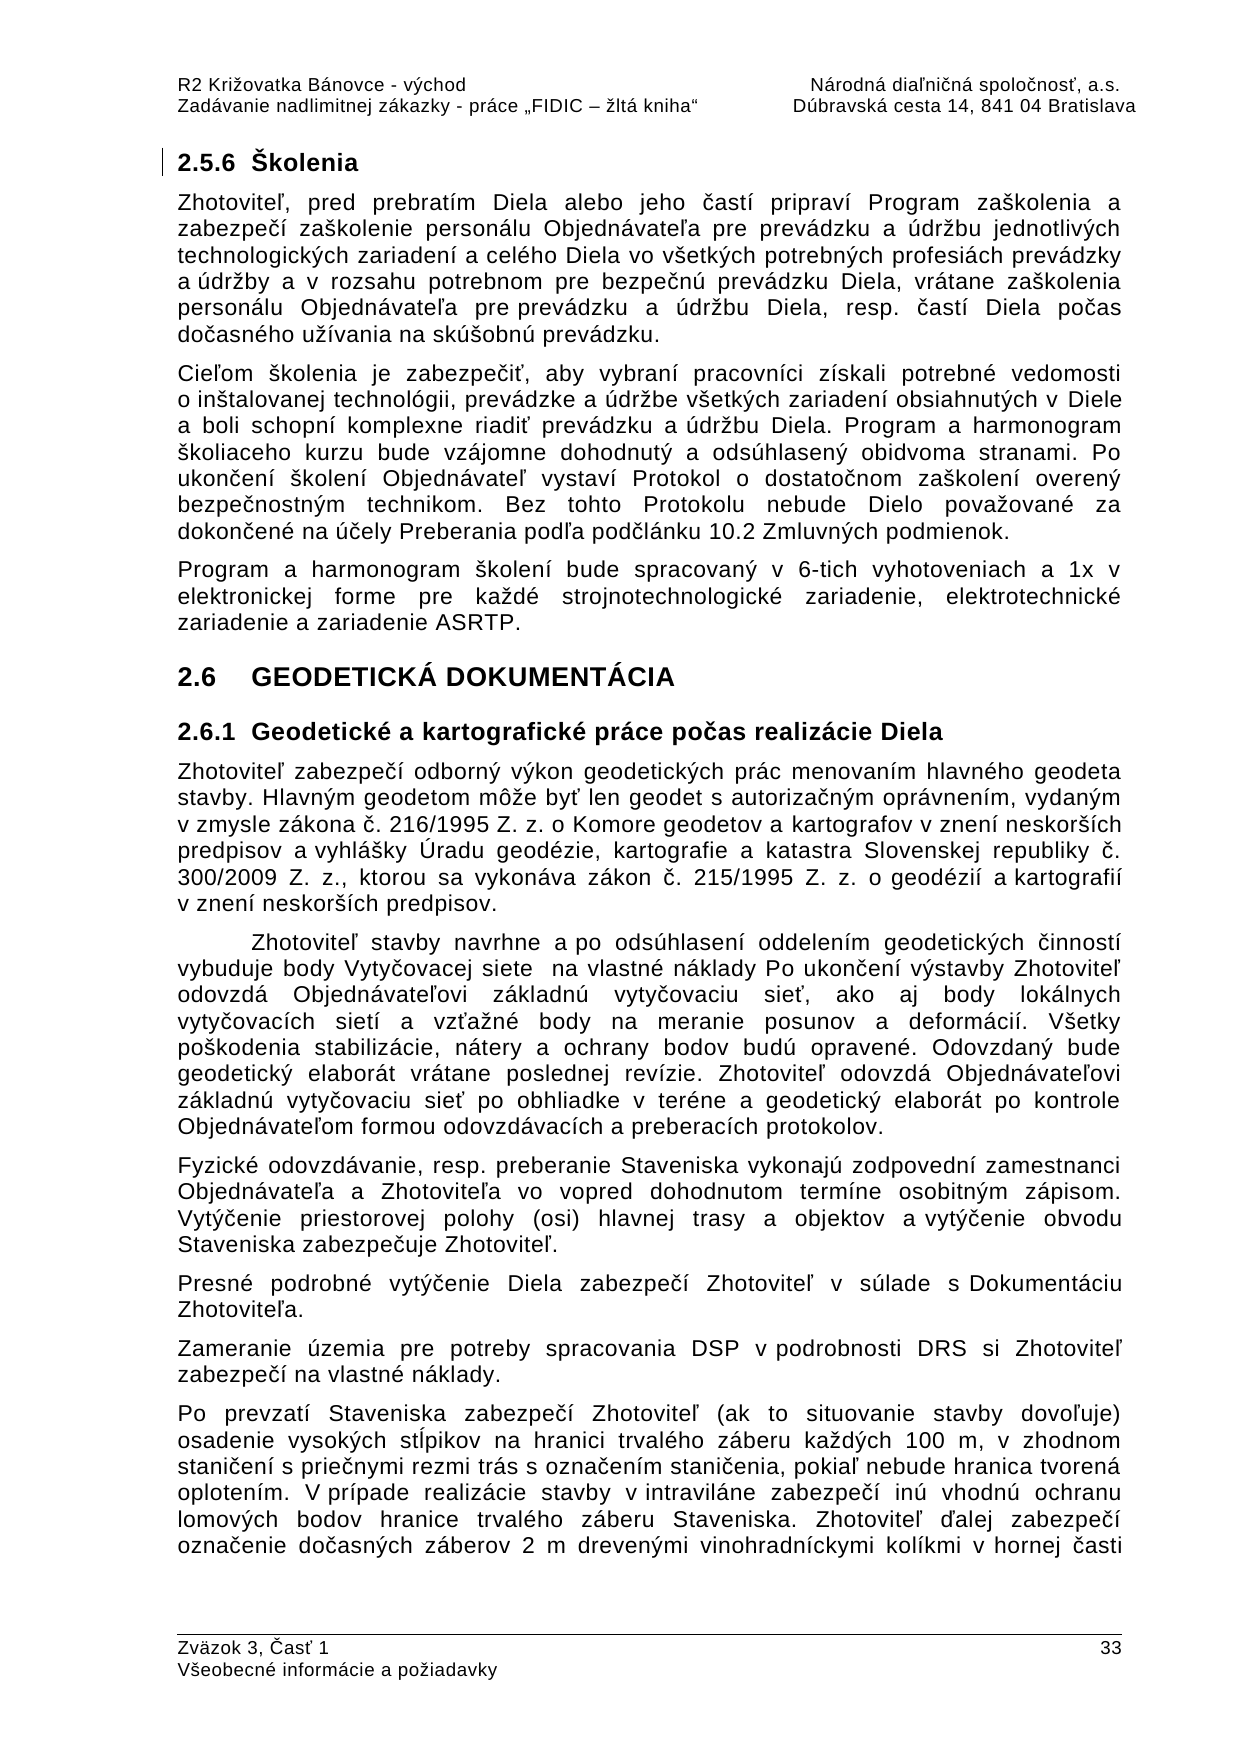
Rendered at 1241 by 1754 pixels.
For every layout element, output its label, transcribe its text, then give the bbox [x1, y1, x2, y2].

text Zameranie územia pre potreby spracovania DSP v podrobnosti DRS si Zhotoviteľ zabezpečí na vlastné náklady. [177, 1335, 1122, 1388]
subtitle 2.6.1 Geodetické a kartografické práce počas realizácie Diela [177, 717, 1122, 746]
text Zhotoviteľ stavby navrhne a po odsúhlasení oddelením geodetických činností vybuduje body Vytyčovacej siete na vlastné náklady Po ukončení výstavby Zhotoviteľ odovzdá Objednávateľovi základnú vytyčovaciu sieť, ako aj body lokálnych vytyčovacích sietí a vzťažné body na meranie posunov a deformácií. Všetky poškodenia stabilizácie, nátery a ochrany bodov budú opravené. Odovzdaný bude geodetický elaborát vrátane poslednej revízie. Zhotoviteľ odovzdá Objednávateľovi základnú vytyčovaciu sieť po obhliadke v teréne a geodetický elaborát po kontrole Objednávateľom formou odovzdávacích a preberacích protokolov. [177, 929, 1122, 1139]
text Program a harmonogram školení bude spracovaný v 6-tich vyhotoveniach a 1x v elektronickej forme pre každé strojnotechnologické zariadenie, elektrotechnické zariadenie a zariadenie ASRTP. [177, 556, 1122, 636]
text Fyzické odovzdávanie, resp. preberanie Staveniska vykonajú zodpovední zamestnanci Objednávateľa a Zhotoviteľa vo vopred dohodnutom termíne osobitným zápisom. Vytýčenie priestorovej polohy (osi) hlavnej trasy a objektov a vytýčenie obvodu Staveniska zabezpečuje Zhotoviteľ. [177, 1152, 1122, 1257]
subtitle 2.6 Geodetická Dokumentácia [177, 661, 1122, 692]
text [177, 1400, 1122, 1558]
subtitle 2.5.6 Školenia [177, 148, 1122, 176]
text Zhotoviteľ, pred prebratím Diela alebo jeho častí pripraví Program zaškolenia a zabezpečí zaškolenie personálu Objednávateľa pre prevádzku a údržbu jednotlivých technologických zariadení a celého Diela vo všetkých potrebných profesiách prevádzky a údržby a v rozsahu potrebnom pre bezpečnú prevádzku Diela, vrátane zaškolenia personálu Objednávateľa pre prevádzku a údržbu Diela, resp. častí Diela počas dočasného užívania na skúšobnú prevádzku. [177, 189, 1122, 347]
text Zhotoviteľ zabezpečí odborný výkon geodetických prác menovaním hlavného geodeta stavby. Hlavným geodetom môže byť len geodet s autorizačným oprávnením, vydaným v zmysle zákona č. 216/1995 Z. z. o Komore geodetov a kartografov v znení neskorších predpisov a vyhlášky Úradu geodézie, kartografie a katastra Slovenskej republiky č. 300/2009 Z. z., ktorou sa vykonáva zákon č. 215/1995 Z. z. o geodézií a kartografií v znení neskorších predpisov. [177, 758, 1122, 916]
text Cieľom školenia je zabezpečiť, aby vybraní pracovníci získali potrebné vedomosti o inštalovanej technológii, prevádzke a údržbe všetkých zariadení obsiahnutých v Diele a boli schopní komplexne riadiť prevádzku a údržbu Diela. Program a harmonogram školiaceho kurzu bude vzájomne dohodnutý a odsúhlasený obidvoma stranami. Po ukončení školení Objednávateľ vystaví Protokol o dostatočnom zaškolení overený bezpečnostným technikom. Bez tohto Protokolu nebude Dielo považované za dokončené na účely Preberania podľa podčlánku 10.2 Zmluvných podmienok. [177, 359, 1122, 544]
text Presné podrobné vytýčenie Diela zabezpečí Zhotoviteľ v súlade s Dokumentáciu Zhotoviteľa. [177, 1270, 1122, 1323]
